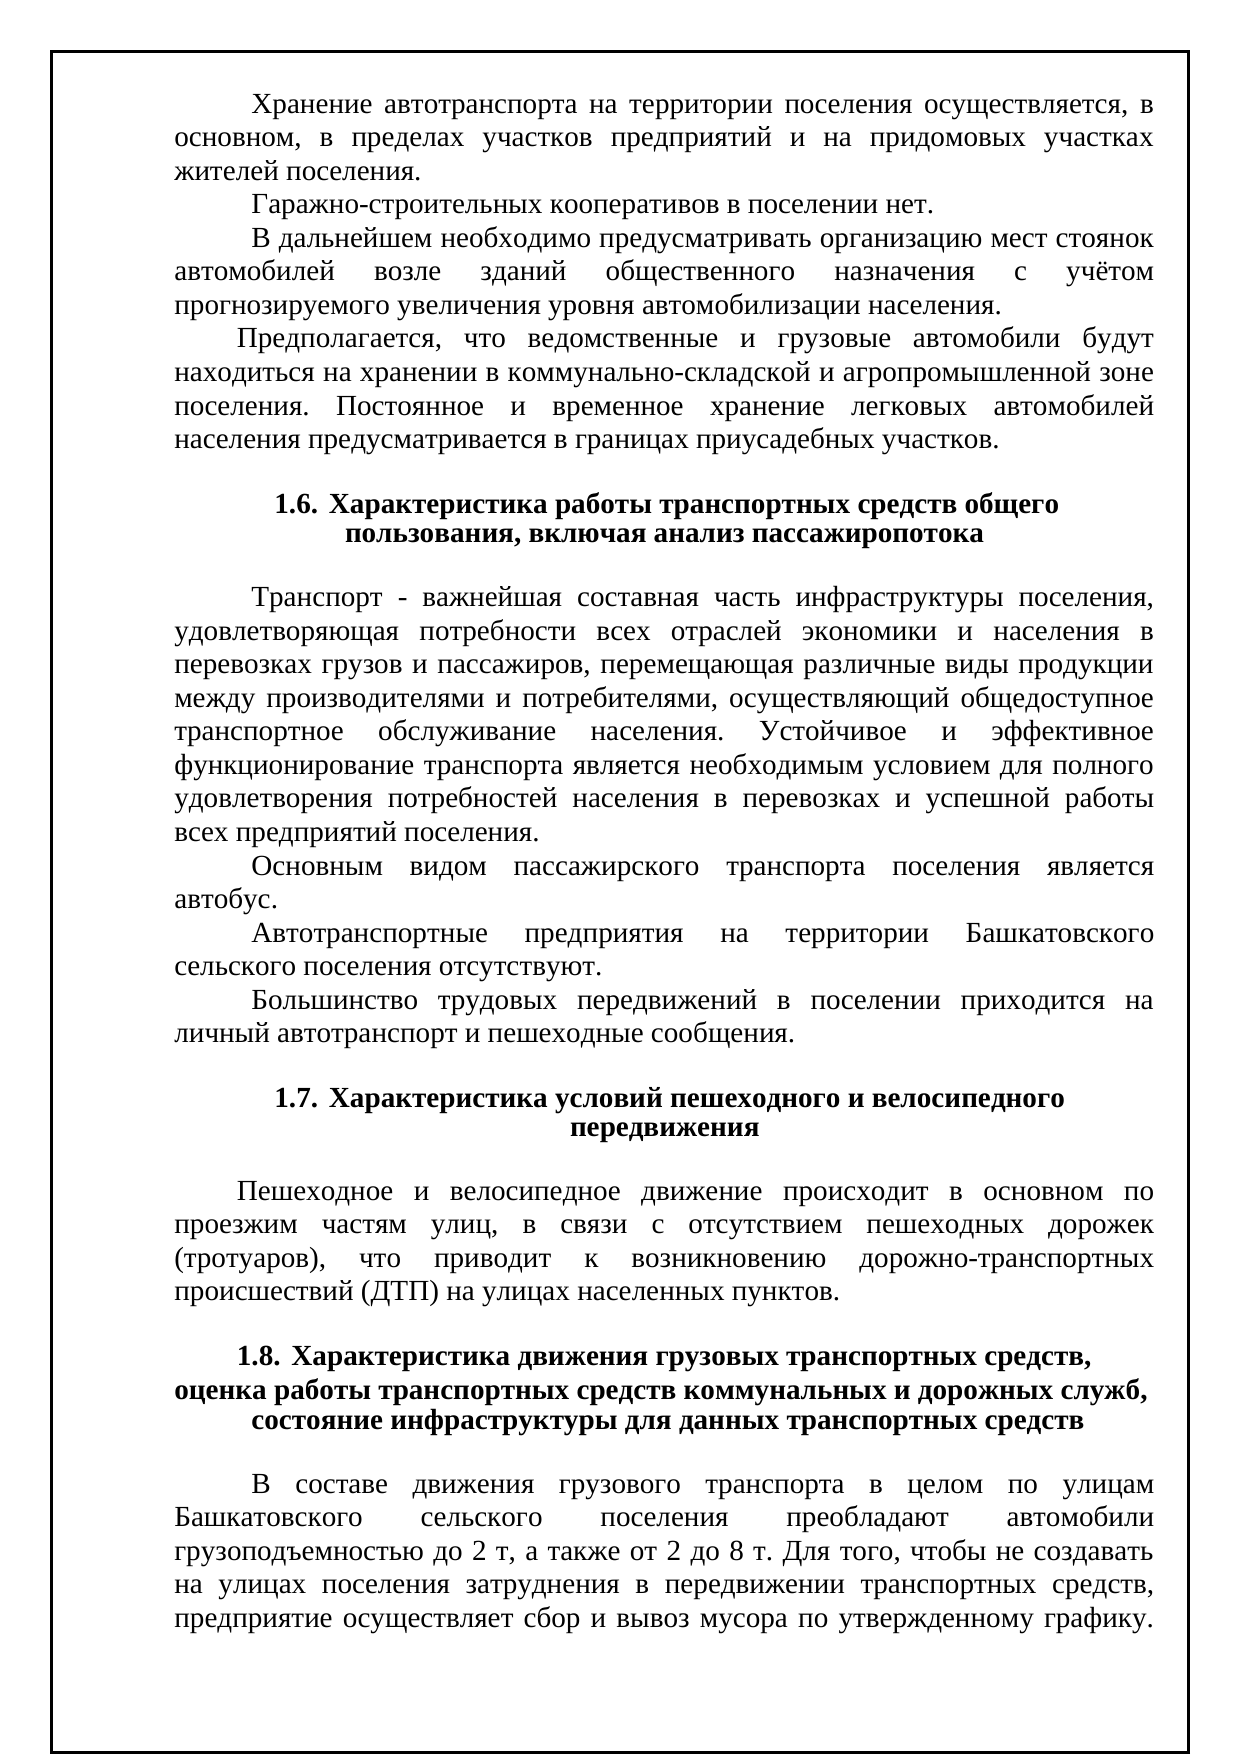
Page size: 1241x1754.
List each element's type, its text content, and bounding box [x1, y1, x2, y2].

text Большинство трудовых передвижений в поселении приходится на личный автотранспорт и пешеходные сообщения. [174, 982, 1155, 1049]
text передвижения [174, 1113, 1155, 1142]
text Предполагается, что ведомственные и грузовые автомобили будут находиться на хранении в коммунально-складской и агропромышленной зоне поселения. Постоянное и временное хранение легковых автомобилей населения предусматривается в границах приусадебных участков. [174, 321, 1155, 455]
list Характеристика условий пешеходного и велосипедного [274, 1084, 1155, 1113]
text Гаражно-строительных кооперативов в поселении нет. [174, 187, 1155, 220]
text Транспорт - важнейшая составная часть инфраструктуры поселения, удовлетворяющая потребности всех отраслей экономики и населения в перевозках грузов и пассажиров, перемещающая различные виды продукции между производителями и потребителями, осуществляющий общедоступное транспортное обслуживание населения. Устойчивое и эффективное функционирование транспорта является необходимым условием для полного удовлетворения потребностей населения в перевозках и успешной работы всех предприятий поселения. [174, 580, 1155, 848]
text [174, 1466, 1155, 1634]
text Основным видом пассажирского транспорта поселения является автобус. [174, 848, 1155, 915]
text В дальнейшем необходимо предусматривать организацию мест стоянок автомобилей возле зданий общественного назначения с учётом прогнозируемого увеличения уровня автомобилизации населения. [174, 220, 1155, 321]
text состояние инфраструктуры для данных транспортных средств [174, 1406, 1155, 1435]
text Пешеходное и велосипедное движение происходит в основном по проезжим частям улиц, в связи с отсутствием пешеходных дорожек (тротуаров), что приводит к возникновению дорожно-транспортных происшествий (ДТП) на улицах населенных пунктов. [174, 1173, 1155, 1307]
text Автотранспортные предприятия на территории Башкатовского сельского поселения отсутствуют. [174, 915, 1155, 982]
text Хранение автотранспорта на территории поселения осуществляется, в основном, в пределах участков предприятий и на придомовых участках жителей поселения. [174, 86, 1155, 187]
list Характеристика движения грузовых транспортных средств, оценка работы транспортных средств коммунальных и дорожных служб, [174, 1338, 1155, 1406]
list Характеристика работы транспортных средств общего [274, 490, 1155, 519]
text пользования, включая анализ пассажиропотока [174, 519, 1155, 548]
